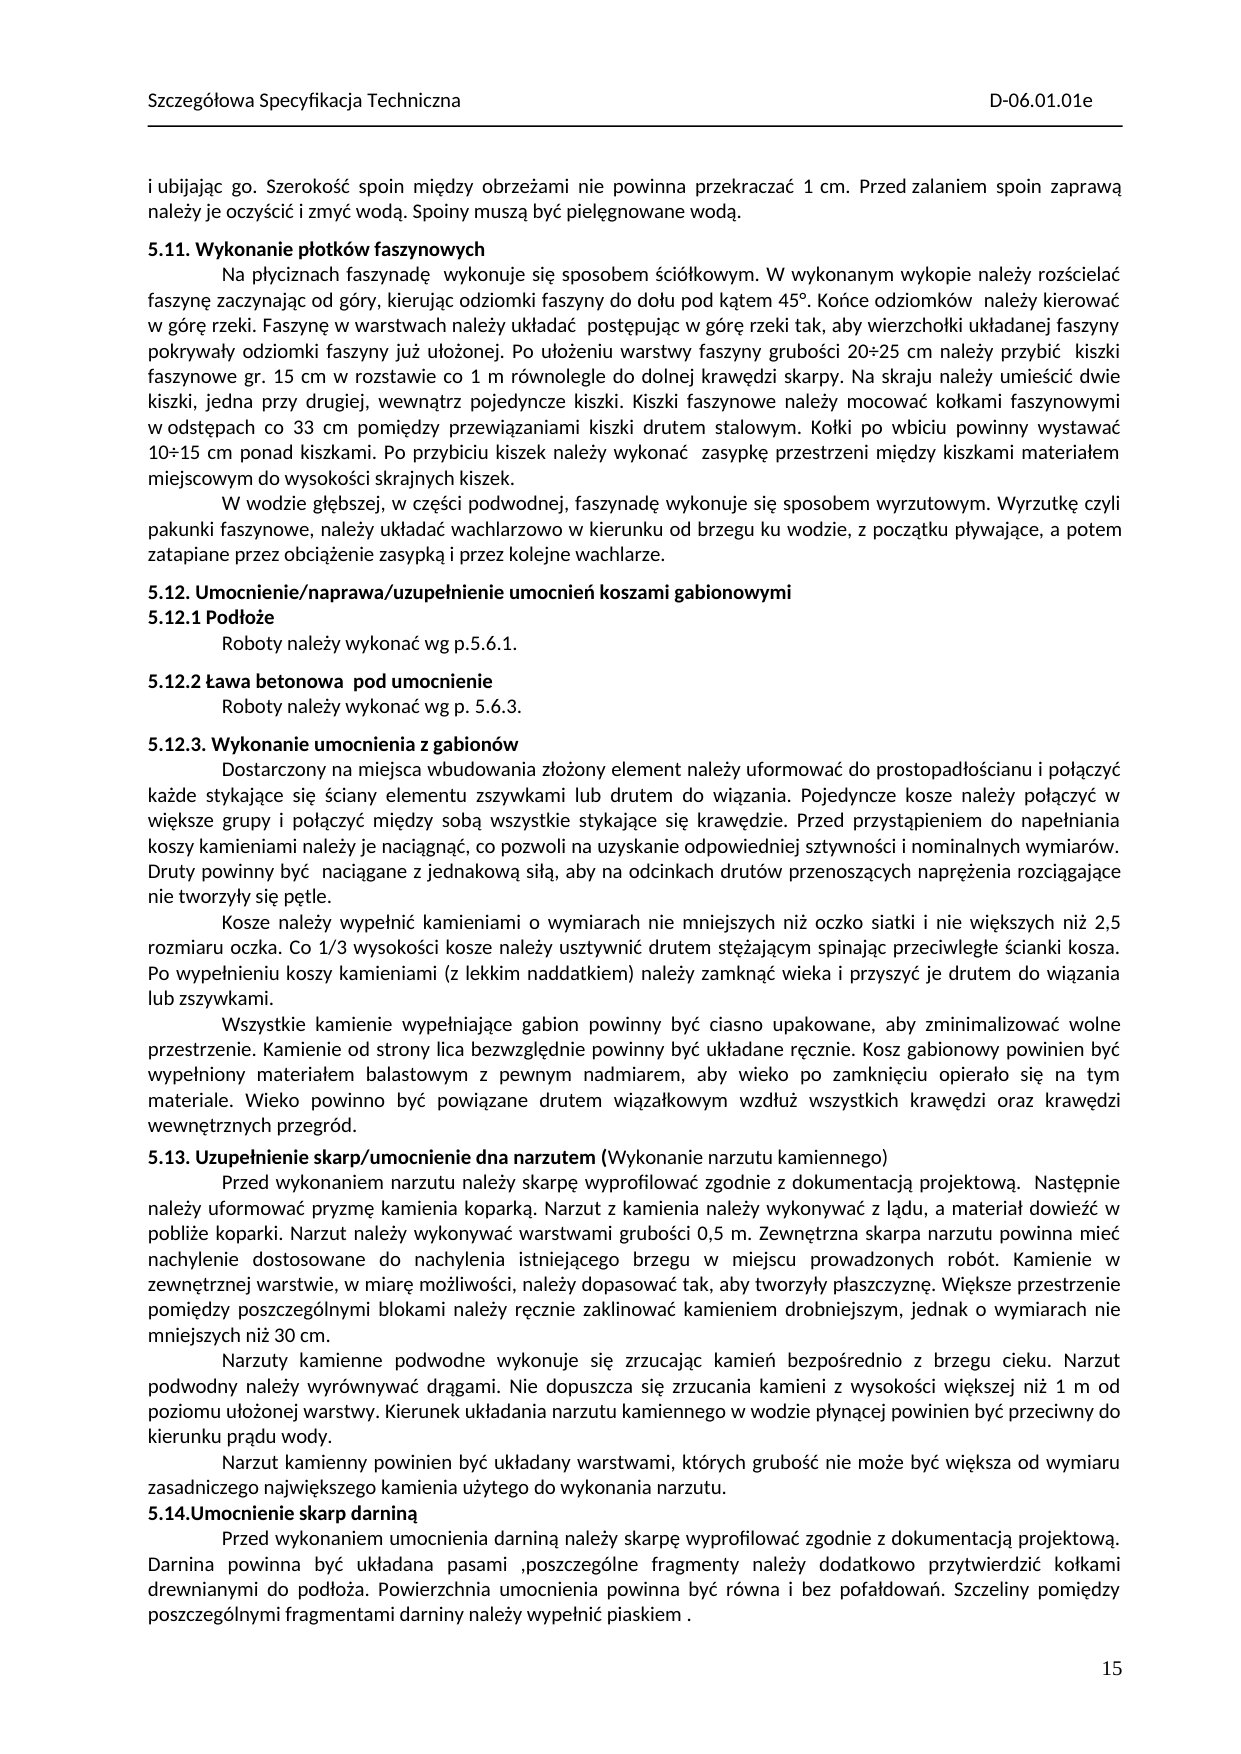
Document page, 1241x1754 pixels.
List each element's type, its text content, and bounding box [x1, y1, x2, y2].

text 5.12. Umocnienie/naprawa/uzupełnienie umocnień koszami gabionowymi [148, 579, 1128, 604]
text Wszystkie kamienie wypełniające gabion powinny być ciasno upakowane, aby zminimalizować wolne przestrzenie. Kamienie od strony lica bezwzględnie powinny być układane ręcznie. Kosz gabionowy powinien być wypełniony materiałem balastowym z pewnym nadmiarem, aby wieko po zamknięciu opierało się na tym materiale. Wieko powinno być powiązane drutem wiązałkowym wzdłuż wszystkich krawędzi oraz krawędzi wewnętrznych przegród. [148, 1011, 1122, 1138]
text Dostarczony na miejsca wbudowania złożony element należy uformować do prostopadłościanu i połączyć każde stykające się ściany elementu zszywkami lub drutem do wiązania. Pojedyncze kosze należy połączyć w większe grupy i połączyć między sobą wszystkie stykające się krawędzie. Przed przystąpieniem do napełniania koszy kamieniami należy je naciągnąć, co pozwoli na uzyskanie odpowiedniej sztywności i nominalnych wymiarów. Druty powinny być naciągane z jednakową siłą, aby na odcinkach drutów przenoszących naprężenia rozciągające nie tworzyły się pętle. [148, 757, 1122, 909]
text Narzut kamienny powinien być układany warstwami, których grubość nie może być większa od wymiaru zasadniczego największego kamienia użytego do wykonania narzutu. [148, 1449, 1122, 1500]
text Roboty należy wykonać wg p.5.6.1. [148, 630, 1122, 655]
text Przed wykonaniem narzutu należy skarpę wyprofilować zgodnie z dokumentacją projektową. Następnie należy uformować pryzmę kamienia koparką. Narzut z kamienia należy wykonywać z lądu, a materiał dowieźć w pobliże koparki. Narzut należy wykonywać warstwami grubości 0,5 m. Zewnętrzna skarpa narzutu powinna mieć nachylenie dostosowane do nachylenia istniejącego brzegu w miejscu prowadzonych robót. Kamienie w zewnętrznej warstwie, w miarę możliwości, należy dopasować tak, aby tworzyły płaszczyznę. Większe przestrzenie pomiędzy poszczególnymi blokami należy ręcznie zaklinować kamieniem drobniejszym, jednak o wymiarach nie mniejszych niż 30 cm. [148, 1169, 1122, 1347]
text Roboty należy wykonać wg p. 5.6.3. [148, 693, 1122, 719]
text Na płyciznach faszynadę wykonuje się sposobem ściółkowym. W wykonanym wykopie należy rozścielać faszynę zaczynając od góry, kierując odziomki faszyny do dołu pod kątem 45°. Końce odziomków należy kierować w górę rzeki. Faszynę w warstwach należy układać postępując w górę rzeki tak, aby wierzchołki układanej faszyny pokrywały odziomki faszyny już ułożonej. Po ułożeniu warstwy faszyny grubości 20÷25 cm należy przybić kiszki faszynowe gr. 15 cm w rozstawie co 1 m równolegle do dolnej krawędzi skarpy. Na skraju należy umieścić dwie kiszki, jedna przy drugiej, wewnątrz pojedyncze kiszki. Kiszki faszynowe należy mocować kołkami faszynowymi w odstępach co 33 cm pomiędzy przewiązaniami kiszki drutem stalowym. Kołki po wbiciu powinny wystawać 10÷15 cm ponad kiszkami. Po przybiciu kiszek należy wykonać zasypkę przestrzeni między kiszkami materiałem miejscowym do wysokości skrajnych kiszek. [148, 262, 1122, 490]
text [148, 173, 1122, 224]
text Przed wykonaniem umocnienia darniną należy skarpę wyprofilować zgodnie z dokumentacją projektową. Darnina powinna być układana pasami ,poszczególne fragmenty należy dodatkowo przytwierdzić kołkami drewnianymi do podłoża. Powierzchnia umocnienia powinna być równa i bez pofałdowań. Szczeliny pomiędzy poszczególnymi fragmentami darniny należy wypełnić piaskiem . [148, 1525, 1122, 1627]
text 5.13. Uzupełnienie skarp/umocnienie dna narzutem (Wykonanie narzutu kamiennego) [148, 1144, 1128, 1169]
text 5.14.Umocnienie skarp darniną [148, 1500, 1122, 1525]
text 5.12.2 Ława betonowa pod umocnienie [148, 668, 1122, 693]
text Kosze należy wypełnić kamieniami o wymiarach nie mniejszych niż oczko siatki i nie większych niż 2,5 rozmiaru oczka. Co 1/3 wysokości kosze należy usztywnić drutem stężającym spinając przeciwległe ścianki kosza. Po wypełnieniu koszy kamieniami (z lekkim naddatkiem) należy zamknąć wieka i przyszyć je drutem do wiązania lub zszywkami. [148, 909, 1122, 1011]
text Narzuty kamienne podwodne wykonuje się zrzucając kamień bezpośrednio z brzegu cieku. Narzut podwodny należy wyrównywać drągami. Nie dopuszcza się zrzucania kamieni z wysokości większej niż 1 m od poziomu ułożonej warstwy. Kierunek układania narzutu kamiennego w wodzie płynącej powinien być przeciwny do kierunku prądu wody. [148, 1347, 1122, 1449]
text 5.11. Wykonanie płotków faszynowych [148, 236, 1128, 262]
text 5.12.1 Podłoże [148, 604, 1122, 630]
text W wodzie głębszej, w części podwodnej, faszynadę wykonuje się sposobem wyrzutowym. Wyrzutkę czyli pakunki faszynowe, należy układać wachlarzowo w kierunku od brzegu ku wodzie, z początku pływające, a potem zatapiane przez obciążenie zasypką i przez kolejne wachlarze. [148, 490, 1122, 567]
text 5.12.3. Wykonanie umocnienia z gabionów [148, 731, 1122, 757]
